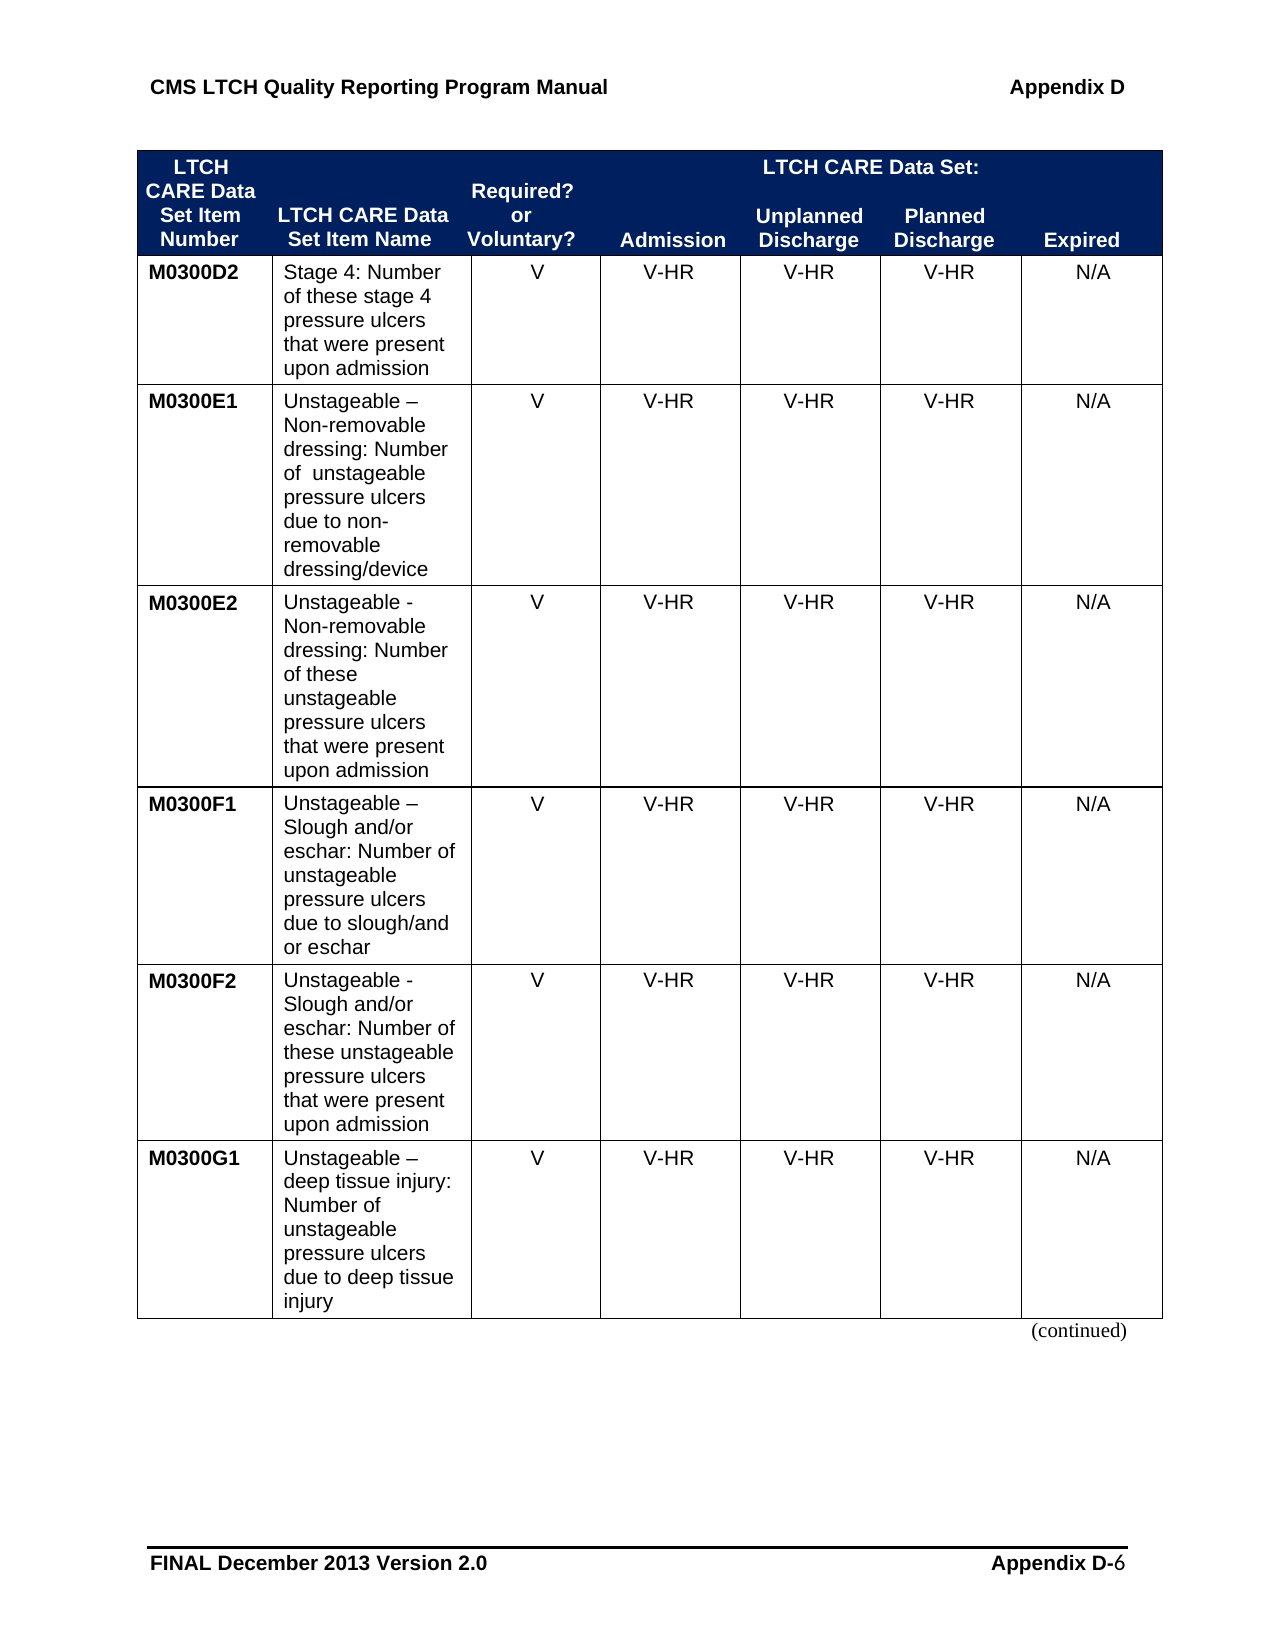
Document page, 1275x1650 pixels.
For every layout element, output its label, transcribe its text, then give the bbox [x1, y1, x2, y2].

table_cell V-HR [741, 788, 880, 963]
table_cell V [472, 385, 600, 585]
text (continued) [127, 1318, 1127, 1342]
table_cell V-HR [741, 586, 880, 786]
table_cell Unstageable - Non-removable dressing: Number of these unstageable pressure ulcers that were present upon admission [273, 586, 471, 786]
table_cell Unstageable – Non-removable dressing: Number of unstageable pressure ulcers due to non- removable dressing/device [273, 385, 471, 585]
table_cell M0300G1 [138, 1141, 272, 1317]
table_cell V-HR [601, 965, 740, 1140]
table_cell Unstageable – Slough and/or eschar: Number of unstageable pressure ulcers due to slough/and or eschar [273, 788, 471, 963]
table_cell N/A [1022, 788, 1162, 963]
table_cell V [472, 586, 600, 786]
table_cell V-HR [741, 965, 880, 1140]
table_cell V [472, 965, 600, 1140]
table_cell V-HR [601, 586, 740, 786]
table_cell V-HR [881, 965, 1021, 1140]
table_cell N/A [1022, 1141, 1162, 1317]
table_cell Stage 4: Number of these stage 4 pressure ulcers that were present upon admission [273, 256, 471, 384]
table_cell N/A [1022, 385, 1162, 585]
table_cell V-HR [881, 1141, 1021, 1317]
table_cell V-HR [601, 385, 740, 585]
table_cell Unplanned Planned Admission Discharge Discharge Expired [600, 183, 1162, 255]
table_cell V-HR [881, 256, 1021, 384]
table_cell V-HR [601, 788, 740, 963]
table_cell V-HR [741, 385, 880, 585]
table_cell V-HR [741, 256, 880, 384]
table_cell Unstageable – deep tissue injury: Number of unstageable pressure ulcers due to deep tissue injury [273, 1141, 471, 1317]
table_cell V-HR [601, 256, 740, 384]
table_cell V-HR [881, 385, 1021, 585]
table_cell V [472, 788, 600, 963]
table_cell N/A [1022, 586, 1162, 786]
table_cell N/A [1022, 256, 1162, 384]
table_cell N/A [1022, 965, 1162, 1140]
table_cell Unstageable - Slough and/or eschar: Number of these unstageable pressure ulcers that were present upon admission [273, 965, 471, 1140]
table_header LTCH CARE Data Required? Set Item LTCH CARE Data or Number Set Item Name Voluntary? [138, 151, 600, 255]
table_cell M0300F1 [138, 788, 272, 963]
table_cell M0300F2 [138, 965, 272, 1140]
table_cell V [472, 1141, 600, 1317]
table_header LTCH CARE Data Set: [600, 151, 1162, 183]
table_cell V-HR [601, 1141, 740, 1317]
table_cell M0300E2 [138, 586, 272, 786]
table_cell V-HR [881, 586, 1021, 786]
table_cell V-HR [741, 1141, 880, 1317]
table_cell V [472, 256, 600, 384]
table_cell V-HR [881, 788, 1021, 963]
table_cell M0300D2 [138, 256, 272, 384]
table_cell M0300E1 [138, 385, 272, 585]
